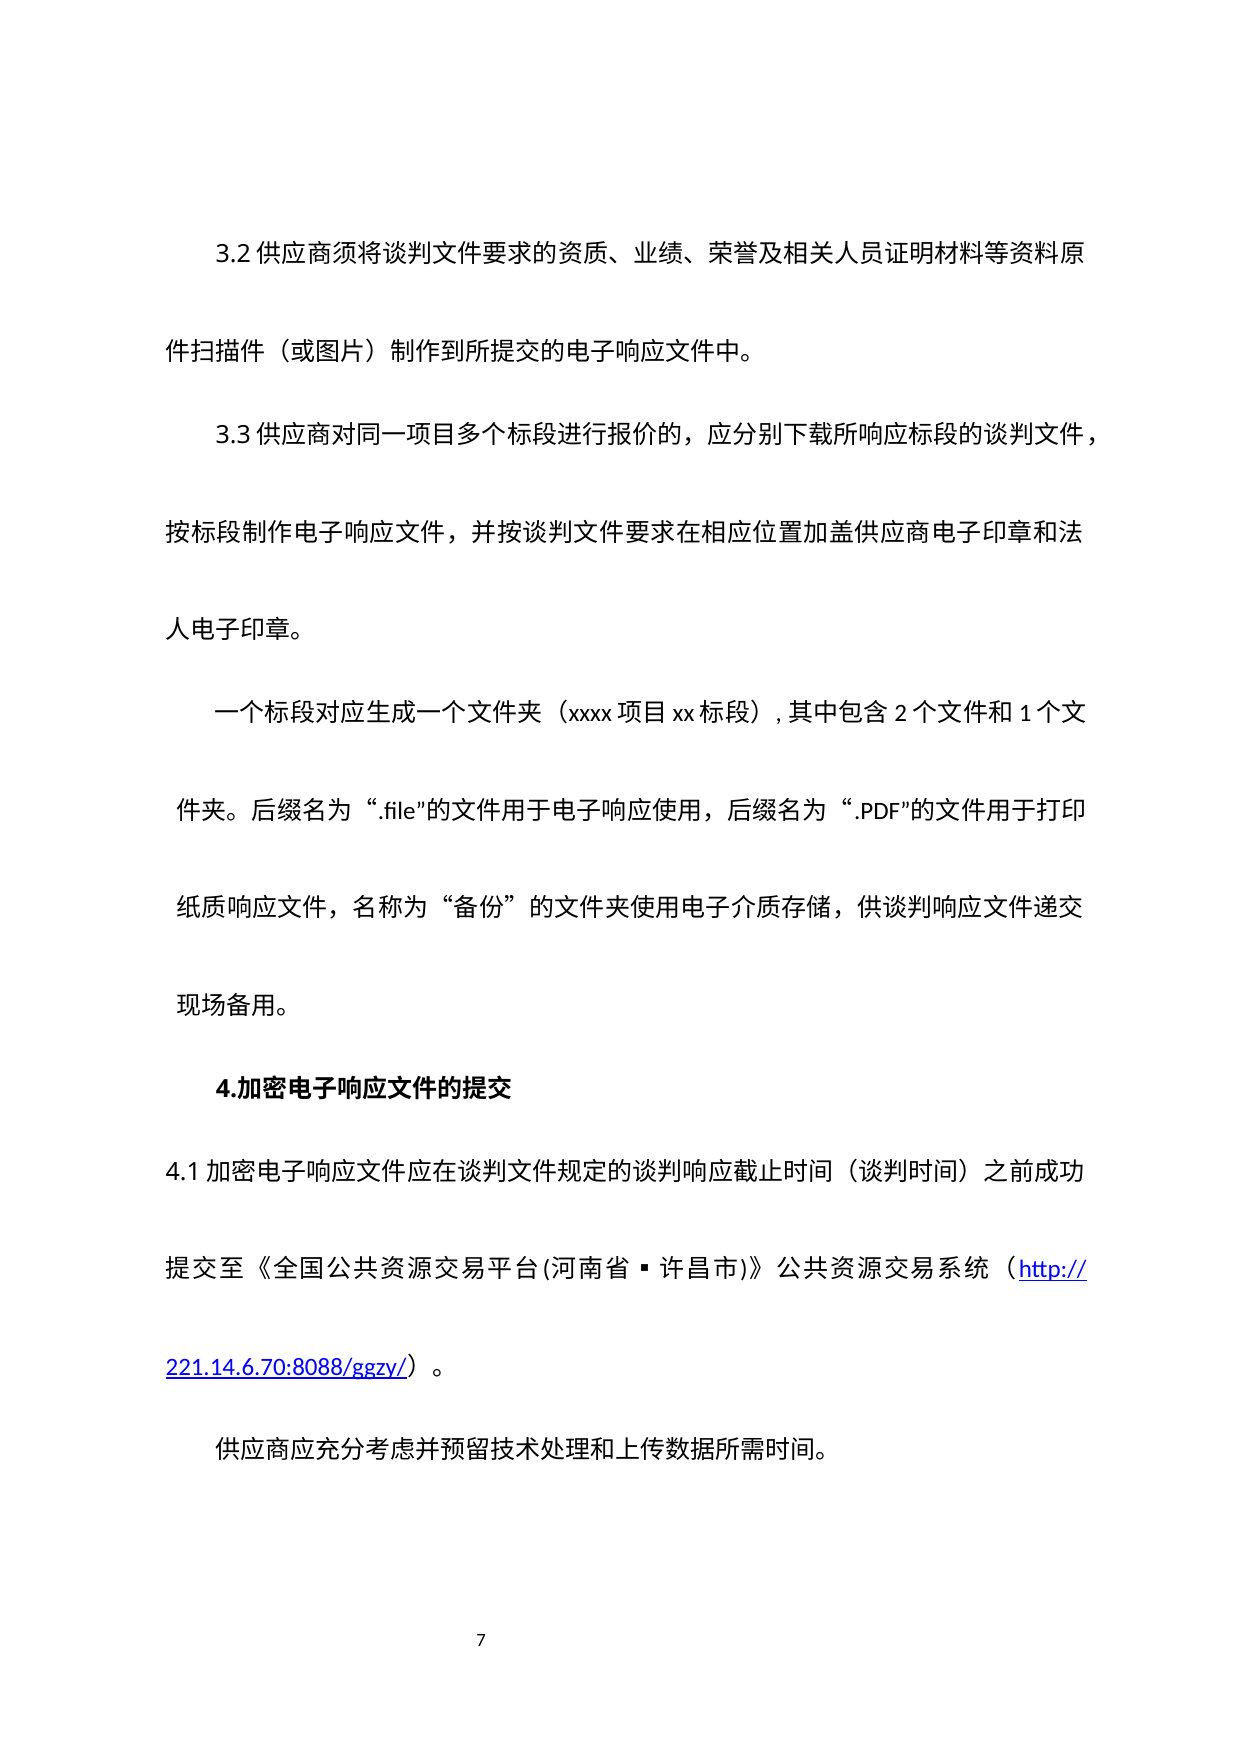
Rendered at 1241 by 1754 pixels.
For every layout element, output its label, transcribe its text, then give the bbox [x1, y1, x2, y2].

text 一个标段对应生成一个文件夹（xxxx项目xx标段）, 其中包含2个文件和1个文件夹。后缀名为“.file”的文件用于电子响应使用，后缀名为“.PDF”的文件用于打印纸质响应文件，名称为“备份”的文件夹使用电子介质存储，供谈判响应文件递交现场备用。 [176, 678, 1087, 1036]
text 4.加密电子响应文件的提交 [165, 1054, 1087, 1119]
text 3.3供应商对同一项目多个标段进行报价的，应分别下载所响应标段的谈判文件，按标段制作电子响应文件，并按谈判文件要求在相应位置加盖供应商电子印章和法人电子印章。 [165, 400, 1087, 660]
text 4.1加密电子响应文件应在谈判文件规定的谈判响应截止时间（谈判时间）之前成功提交至《全国公共资源交易平台(河南省▪许昌市)》公共资源交易系统（http://221.14.6.70:8088/ggzy/）。 [165, 1137, 1087, 1397]
text 供应商应充分考虑并预留技术处理和上传数据所需时间。 [165, 1415, 1087, 1480]
text 3.2 供应商须将谈判文件要求的资质、业绩、荣誉及相关人员证明材料等资料原件扫描件（或图片）制作到所提交的电子响应文件中。 [165, 219, 1087, 382]
